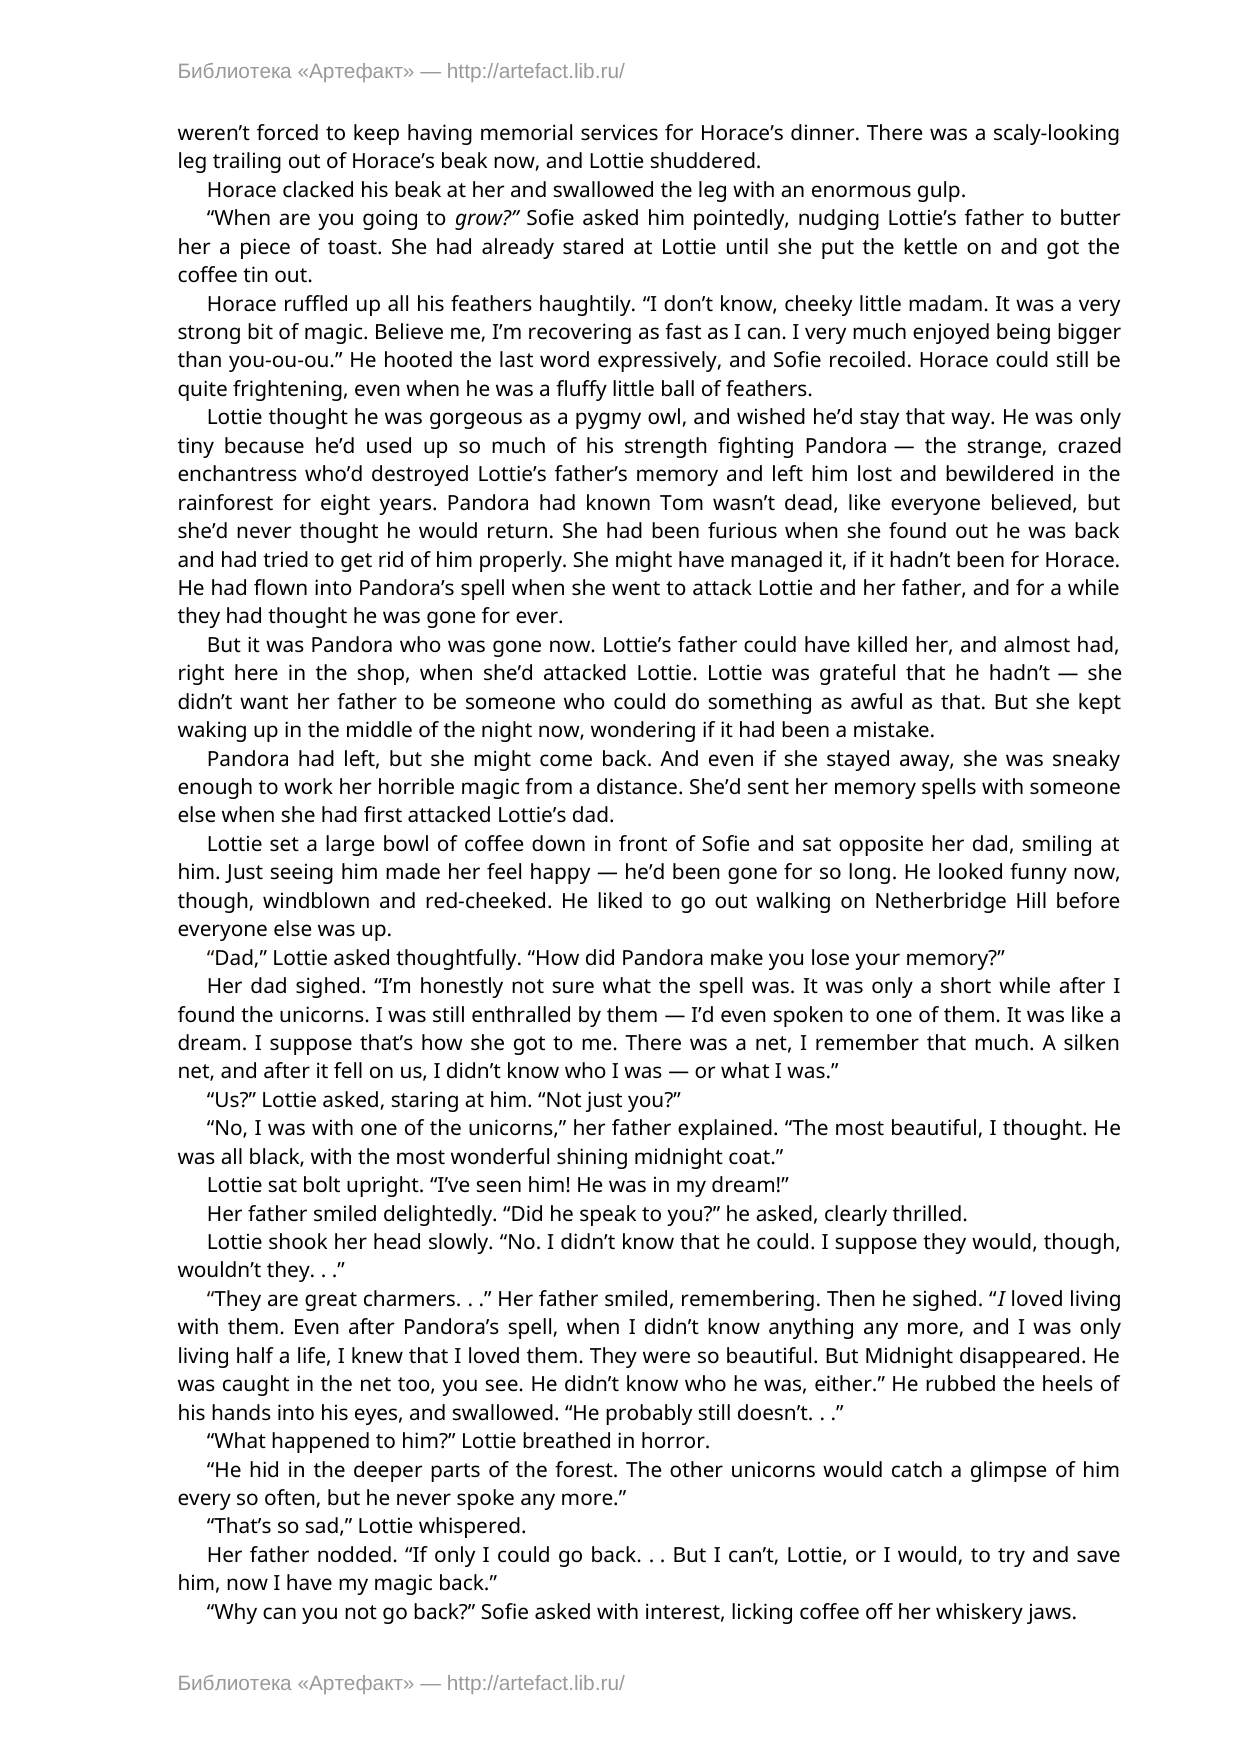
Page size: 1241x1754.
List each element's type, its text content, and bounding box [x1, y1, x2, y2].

text “When are you going to grow?” Sofie asked him pointedly, nudging Lottie’s father to butter her a piece of toast. She had already stared at Lottie until she put the kettle on and got the coffee tin out. [177, 203, 1122, 289]
text Horace clacked his beak at her and swallowed the leg with an enormous gulp. [177, 175, 1122, 203]
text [177, 118, 1122, 175]
text “Dad,” Lottie asked thoughtfully. “How did Pandora make you lose your memory?” [177, 943, 1122, 971]
text Pandora had left, but she might come back. And even if she stayed away, she was sneaky enough to work her horrible magic from a distance. She’d sent her memory spells with someone else when she had first attacked Lottie’s dad. [177, 744, 1122, 829]
text “No, I was with one of the unicorns,” her father explained. “The most beautiful, I thought. He was all black, with the most wonderful shining midnight coat.” [177, 1113, 1122, 1170]
text “That’s so sad,” Lottie whispered. [177, 1512, 1122, 1540]
text “What happened to him?” Lottie breathed in horror. [177, 1426, 1122, 1455]
text “Why can you not go back?” Sofie asked with interest, licking coffee off her whiskery jaws. [177, 1597, 1122, 1625]
text Her father nodded. “If only I could go back. . . But I can’t, Lottie, or I would, to try and save him, now I have my magic back.” [177, 1540, 1122, 1597]
text Her dad sighed. “I’m honestly not sure what the spell was. It was only a short while after I found the unicorns. I was still enthralled by them — I’d even spoken to one of them. It was like a dream. I suppose that’s how she got to me. There was a net, I remember that much. A silken net, and after it fell on us, I didn’t know who I was — or what I was.” [177, 971, 1122, 1085]
text Lottie sat bolt upright. “I’ve seen him! He was in my dream!” [177, 1170, 1122, 1199]
text “They are great charmers. . .” Her father smiled, remembering. Then he sighed. “I loved living with them. Even after Pandora’s spell, when I didn’t know anything any more, and I was only living half a life, I knew that I loved them. They were so beautiful. But Midnight disappeared. He was caught in the net too, you see. He didn’t know who he was, either.” He rubbed the heels of his hands into his eyes, and swallowed. “He probably still doesn’t. . .” [177, 1284, 1122, 1426]
text But it was Pandora who was gone now. Lottie’s father could have killed her, and almost had, right here in the shop, when she’d attacked Lottie. Lottie was grateful that he hadn’t — she didn’t want her father to be someone who could do something as awful as that. But she kept waking up in the middle of the night now, wondering if it had been a mistake. [177, 630, 1122, 744]
text Her father smiled delightedly. “Did he speak to you?” he asked, clearly thrilled. [177, 1199, 1122, 1227]
text Lottie set a large bowl of coffee down in front of Sofie and sat opposite her dad, smiling at him. Just seeing him made her feel happy — he’d been gone for so long. He looked funny now, though, windblown and red-cheeked. He liked to go out walking on Netherbridge Hill before everyone else was up. [177, 829, 1122, 943]
text “He hid in the deeper parts of the forest. The other unicorns would catch a glimpse of him every so often, but he never spoke any more.” [177, 1455, 1122, 1512]
text Horace ruffled up all his feathers haughtily. “I don’t know, cheeky little madam. It was a very strong bit of magic. Believe me, I’m recovering as fast as I can. I very much enjoyed being bigger than you-ou-ou.” He hooted the last word expressively, and Sofie recoiled. Horace could still be quite frightening, even when he was a fluffy little ball of feathers. [177, 289, 1122, 402]
text “Us?” Lottie asked, staring at him. “Not just you?” [177, 1085, 1122, 1113]
text Lottie shook her head slowly. “No. I didn’t know that he could. I suppose they would, though, wouldn’t they. . .” [177, 1227, 1122, 1284]
text Lottie thought he was gorgeous as a pygmy owl, and wished he’d stay that way. He was only tiny because he’d used up so much of his strength fighting Pandora — the strange, crazed enchantress who’d destroyed Lottie’s father’s memory and left him lost and bewildered in the rainforest for eight years. Pandora had known Tom wasn’t dead, like everyone believed, but she’d never thought he would return. She had been furious when she found out he was back and had tried to get rid of him properly. She might have managed it, if it hadn’t been for Horace. He had flown into Pandora’s spell when she went to attack Lottie and her father, and for a while they had thought he was gone for ever. [177, 402, 1122, 630]
